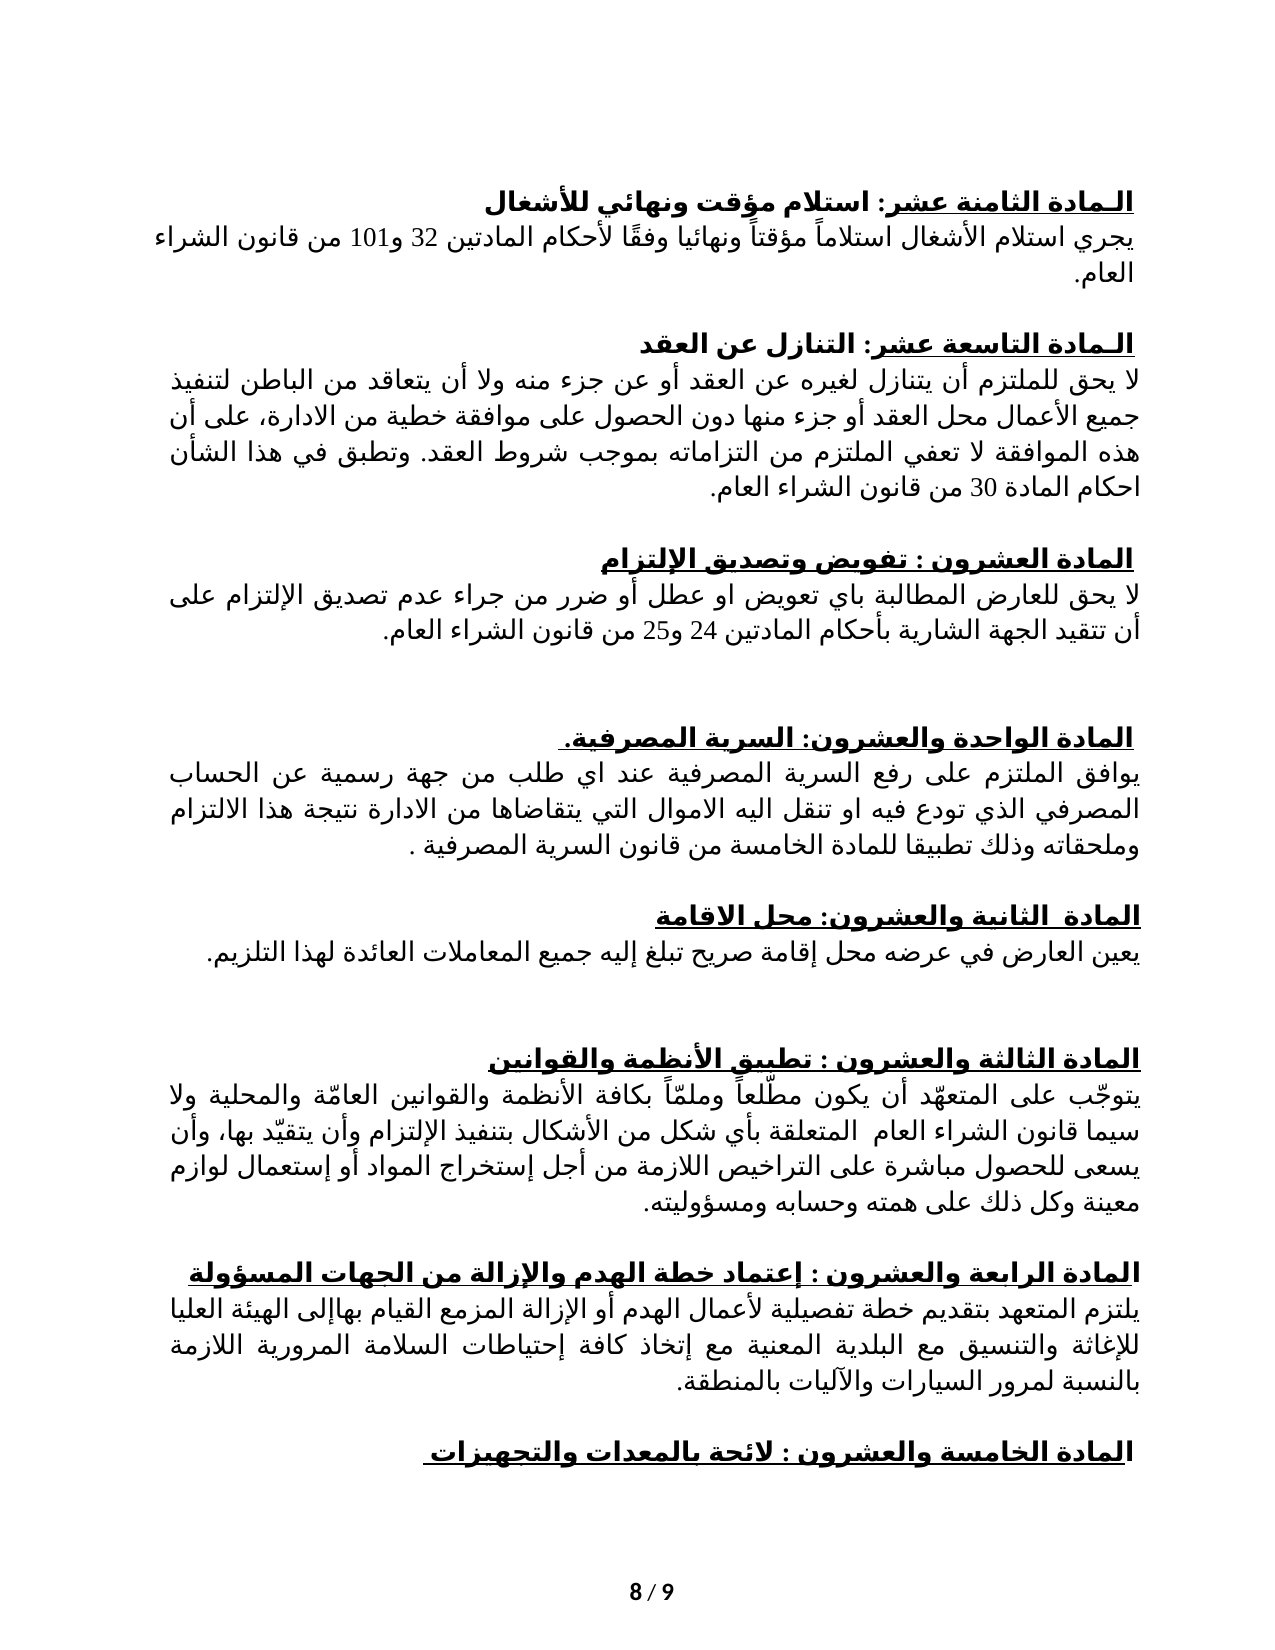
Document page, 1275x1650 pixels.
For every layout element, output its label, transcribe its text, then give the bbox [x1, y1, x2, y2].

text يعين العارض في عرضه محل إقامة صريح تبلغ إليه جميع المعاملات العائدة لهذا التلزيم. [169, 936, 1141, 967]
text الـمادة الثامنة عشر: استلام مؤقت ونهائي للأشغال [154, 186, 1134, 217]
text لا يحق للملتزم أن يتنازل لغيره عن العقد أو عن جزء منه ولا أن يتعاقد من الباطن لتنفيذ جميع الأعمال محل العقد أو جزء منها دون الحصول على موافقة خطية من الادارة، على أن هذه الموافقة لا تعفي الملتزم من التزاماته بموجب شروط العقد. وتطبق في هذا الشأن احكام المادة 30 من قانون الشراء العام. [169, 364, 1141, 503]
text المادة الواحدة والعشرون: السرية المصرفية. [154, 722, 1134, 753]
text المادة الرابعة والعشرون : إعتماد خطة الهدم والإزالة من الجهات المسؤولة [169, 1258, 1141, 1289]
text لا يحق للعارض المطالبة باي تعويض او عطل أو ضرر من جراء عدم تصديق الإلتزام على أن تتقيد الجهة الشارية بأحكام المادتين 24 و25 من قانون الشراء العام. [169, 579, 1141, 646]
text المادة العشرون : تفويض وتصديق الإلتزام [154, 543, 1134, 574]
text يلتزم المتعهد بتقديم خطة تفصيلية لأعمال الهدم أو الإزالة المزمع القيام بهاإلى الهيئة العليا للإغاثة والتنسيق مع البلدية المعنية مع إتخاذ كافة إحتياطات السلامة المرورية اللازمة بالنسبة لمرور السيارات والآليات بالمنطقة. [169, 1293, 1141, 1396]
text المادة الثانية والعشرون: محل الاقامة [169, 900, 1141, 931]
text يوافق الملتزم على رفع السرية المصرفية عند اي طلب من جهة رسمية عن الحساب المصرفي الذي تودع فيه او تنقل اليه الاموال التي يتقاضاها من الادارة نتيجة هذا الالتزام وملحقاته وذلك تطبيقا للمادة الخامسة من قانون السرية المصرفية . [169, 757, 1141, 860]
text المادة الخامسة والعشرون : لائحة بالمعدات والتجهيزات [154, 1436, 1134, 1467]
text الـمادة التاسعة عشر: التنازل عن العقد [154, 329, 1134, 360]
text المادة الثالثة والعشرون : تطبيق الأنظمة والقوانين [169, 1043, 1141, 1074]
text يجري استلام الأشغال استلاماً مؤقتاً ونهائيا وفقًا لأحكام المادتين 32 و101 من قانون الشراء العام. [154, 221, 1134, 288]
text يتوجّب على المتعهّد أن يكون مطّلعاً وملمّاً بكافة الأنظمة والقوانين العامّة والمحلية ولا سيما قانون الشراء العام المتعلقة بأي شكل من الأشكال بتنفيذ الإلتزام وأن يتقيّد بها، وأن يسعى للحصول مباشرة على التراخيص اللازمة من أجل إستخراج المواد أو إستعمال لوازم معينة وكل ذلك على همته وحسابه ومسؤوليته. [169, 1079, 1141, 1217]
